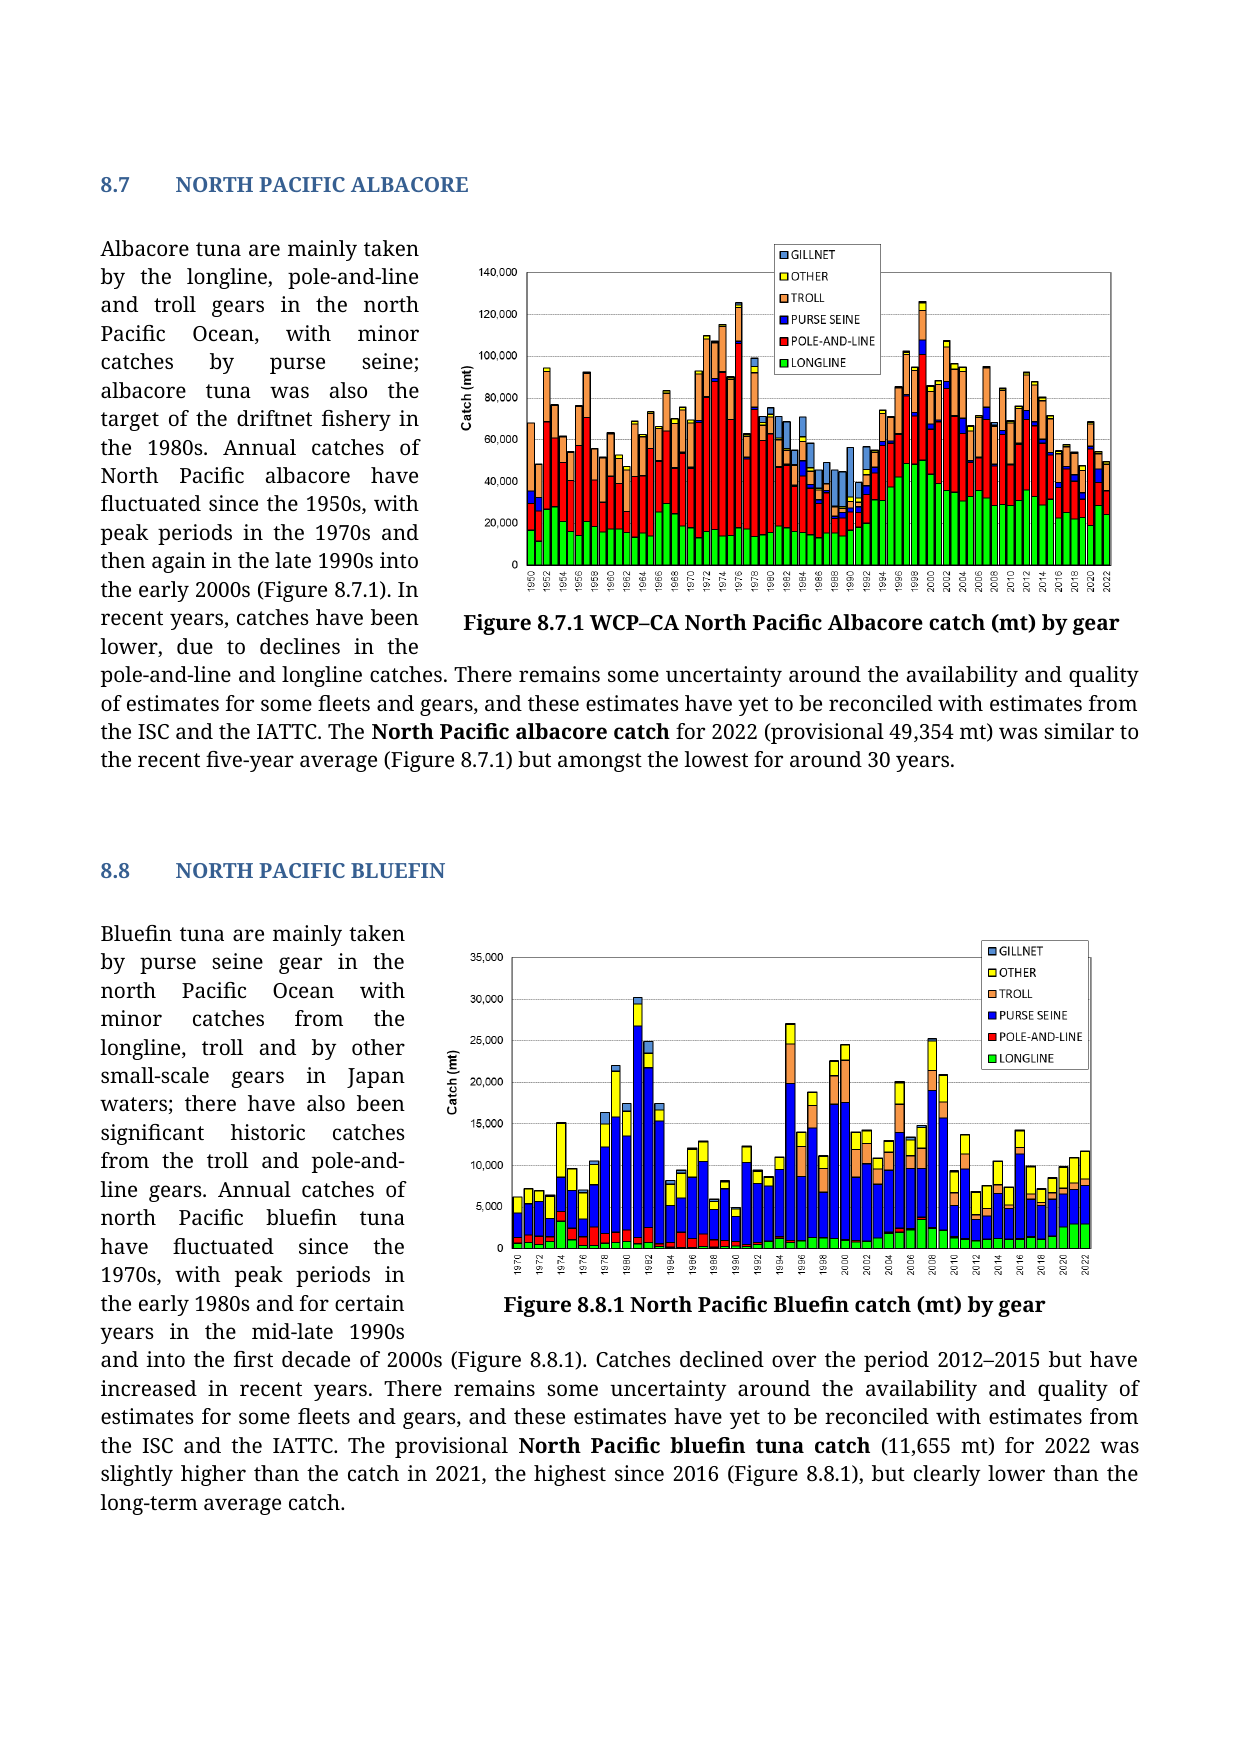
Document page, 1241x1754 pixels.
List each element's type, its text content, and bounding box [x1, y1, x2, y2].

subtitle 8.7 NORTH PACIFIC ALBACORE [100, 171, 1140, 199]
picture [439, 929, 1105, 1291]
picture [453, 243, 1125, 608]
subtitle 8.8 NORTH PACIFIC BLUEFIN [100, 856, 1140, 884]
